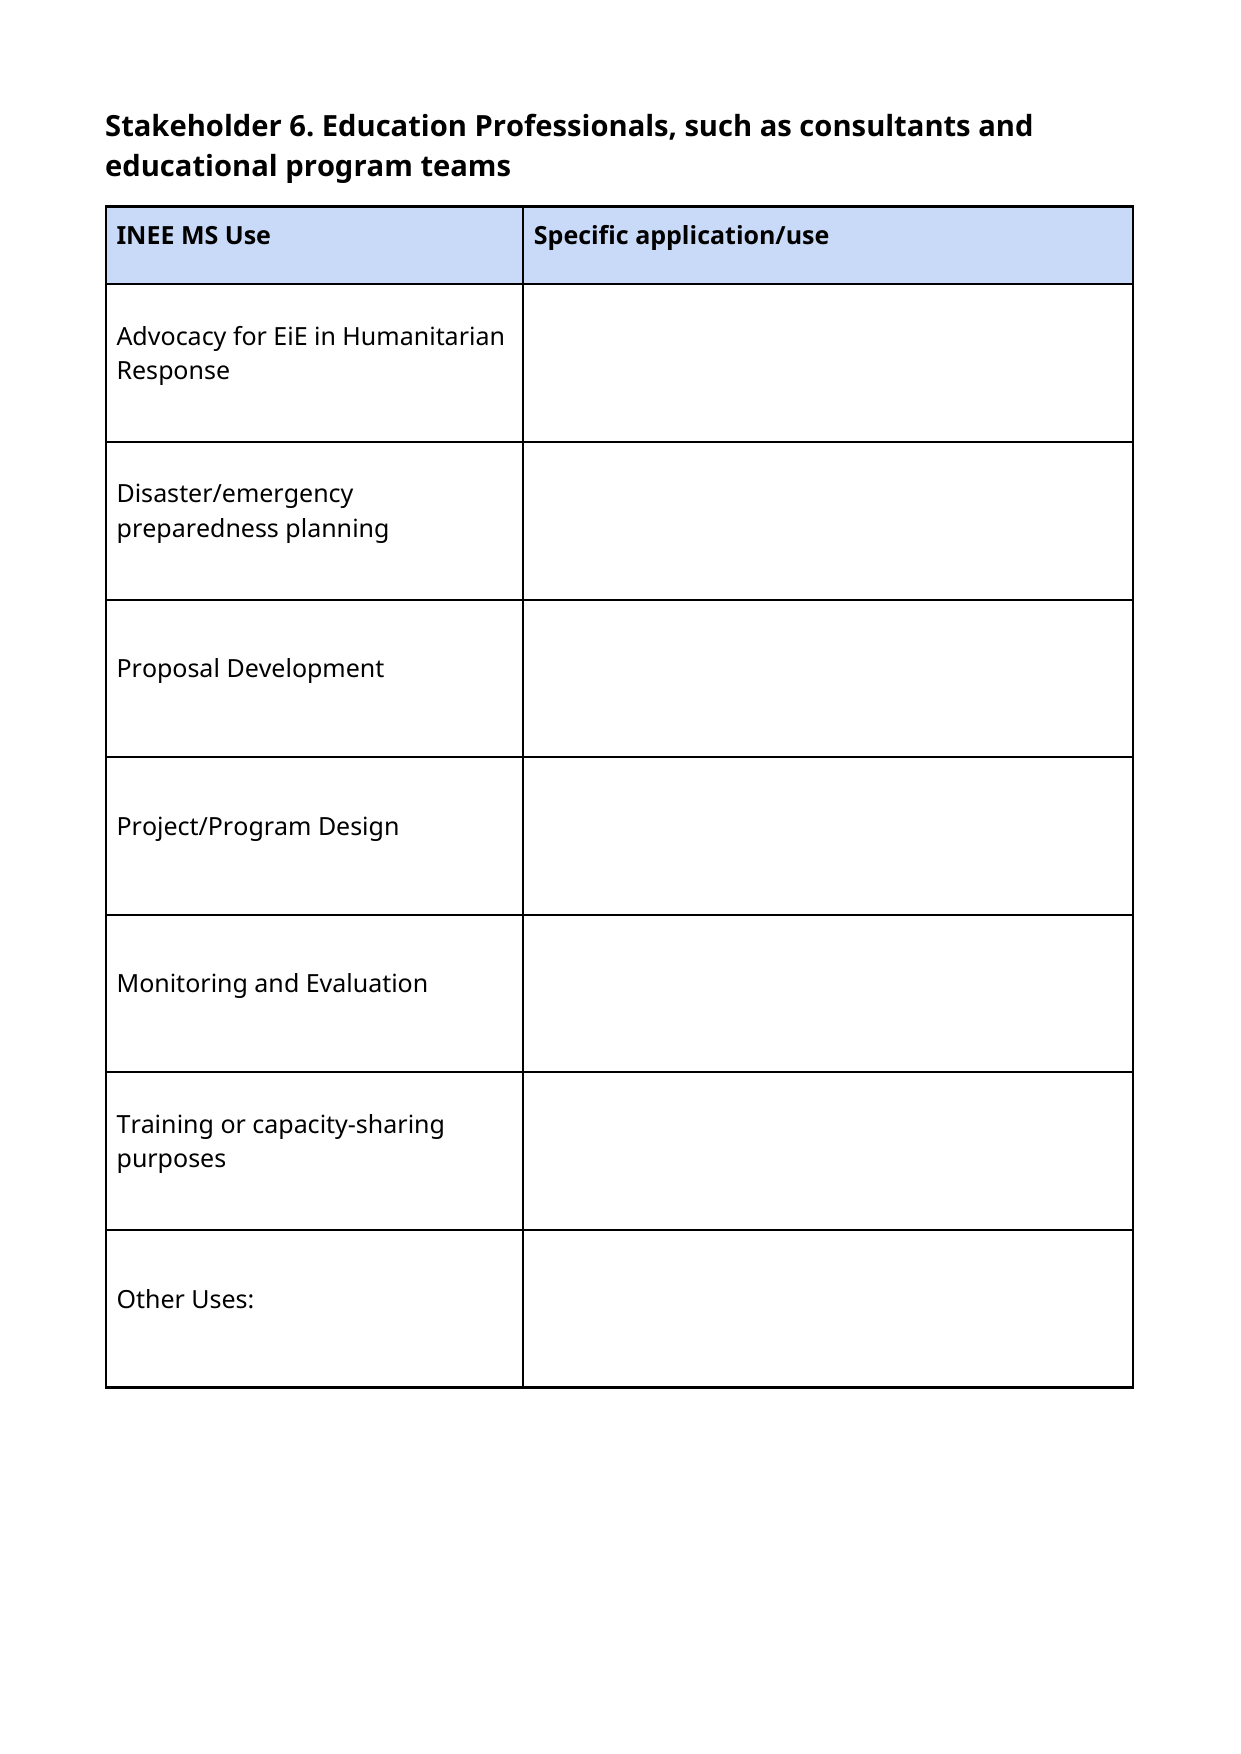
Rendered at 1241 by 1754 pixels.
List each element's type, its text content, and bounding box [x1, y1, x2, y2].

table_cell Other Uses: [107, 1231, 522, 1386]
table_cell Monitoring and Evaluation [107, 916, 522, 1071]
table_cell [524, 443, 1132, 598]
table_cell Training or capacity-sharing purposes [107, 1073, 522, 1229]
table_cell [524, 1231, 1132, 1386]
table_cell Proposal Development [107, 601, 522, 756]
table_cell [524, 916, 1132, 1071]
table_cell [524, 1073, 1132, 1229]
table_header INEE MS Use [107, 208, 522, 283]
subtitle Stakeholder 6. Education Professionals, such as consultants and educational program teams [105, 105, 1135, 184]
table_cell [524, 758, 1132, 914]
table_cell Advocacy for EiE in Humanitarian Response [107, 285, 522, 441]
table_header Specific application/use [524, 208, 1132, 283]
table_cell Project/Program Design [107, 758, 522, 914]
table_cell Disaster/emergency preparedness planning [107, 443, 522, 598]
table_cell [524, 601, 1132, 756]
table_cell [524, 285, 1132, 441]
